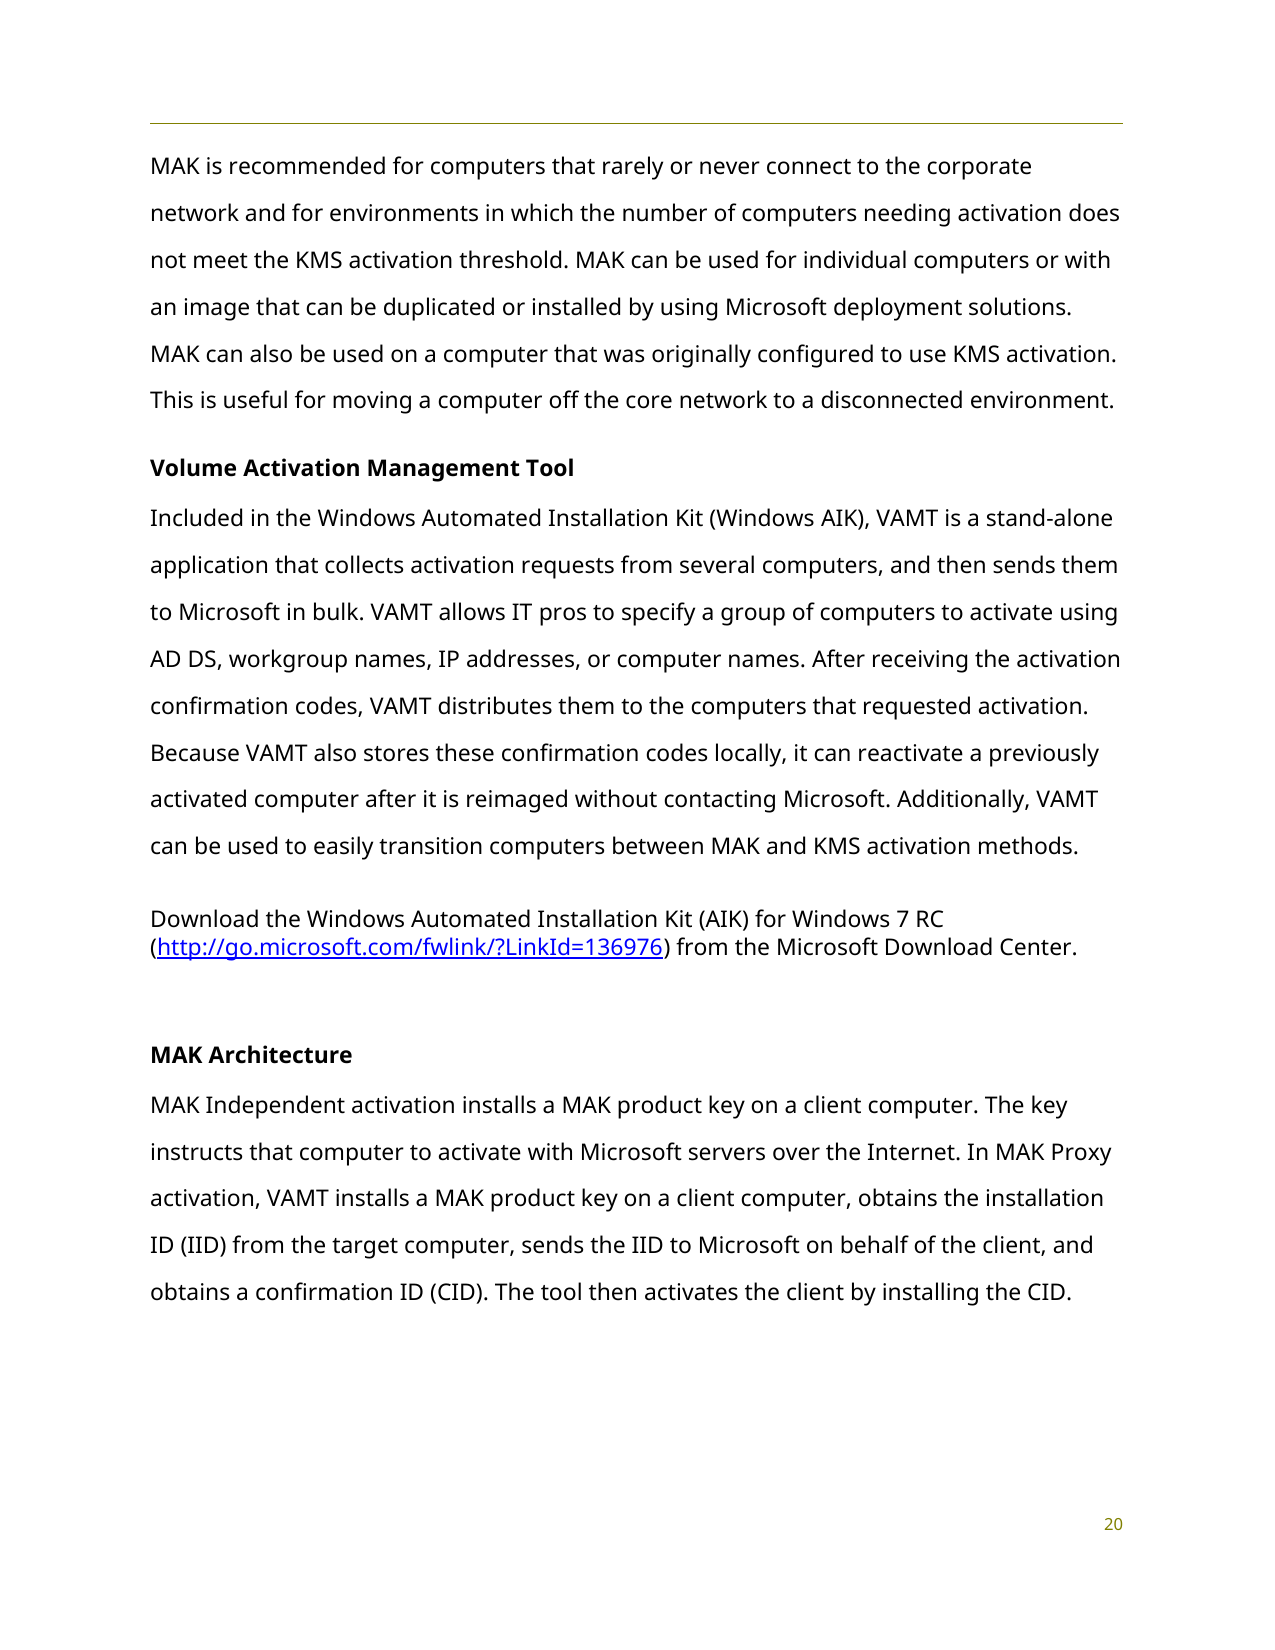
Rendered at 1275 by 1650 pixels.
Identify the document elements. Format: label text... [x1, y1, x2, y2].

text MAK Independent activation installs a MAK product key on a client computer. The key instructs that computer to activate with Microsoft servers over the Internet. In MAK Proxy activation, VAMT installs a MAK product key on a client computer, obtains the installation ID (IID) from the target computer, sends the IID to Microsoft on behalf of the client, and obtains a confirmation ID (CID). The tool then activates the client by installing the CID. [150, 1088, 1125, 1307]
subtitle Volume Activation Management Tool [150, 452, 1125, 483]
subtitle MAK Architecture [150, 1038, 1125, 1070]
text Included in the Windows Automated Installation Kit (Windows AIK), VAMT is a stand-alone application that collects activation requests from several computers, and then sends them to Microsoft in bulk. VAMT allows IT pros to specify a group of computers to activate using AD DS, workgroup names, IP addresses, or computer names. After receiving the activation confirmation codes, VAMT distributes them to the computers that requested activation. Because VAMT also stores these confirmation codes locally, it can reactivate a previously activated computer after it is reimaged without contacting Microsoft. Additionally, VAMT can be used to easily transition computers between MAK and KMS activation methods. [150, 502, 1125, 861]
text Download the Windows Automated Installation Kit (AIK) for Windows 7 RC (http://go.microsoft.com/fwlink/?LinkId=136976) from the Microsoft Download Center. [150, 906, 1094, 960]
text MAK is recommended for computers that rarely or never connect to the corporate network and for environments in which the number of computers needing activation does not meet the KMS activation threshold. MAK can be used for individual computers or with an image that can be duplicated or installed by using Microsoft deployment solutions. MAK can also be used on a computer that was originally configured to use KMS activation. This is useful for moving a computer off the core network to a disconnected environment. [150, 150, 1125, 416]
